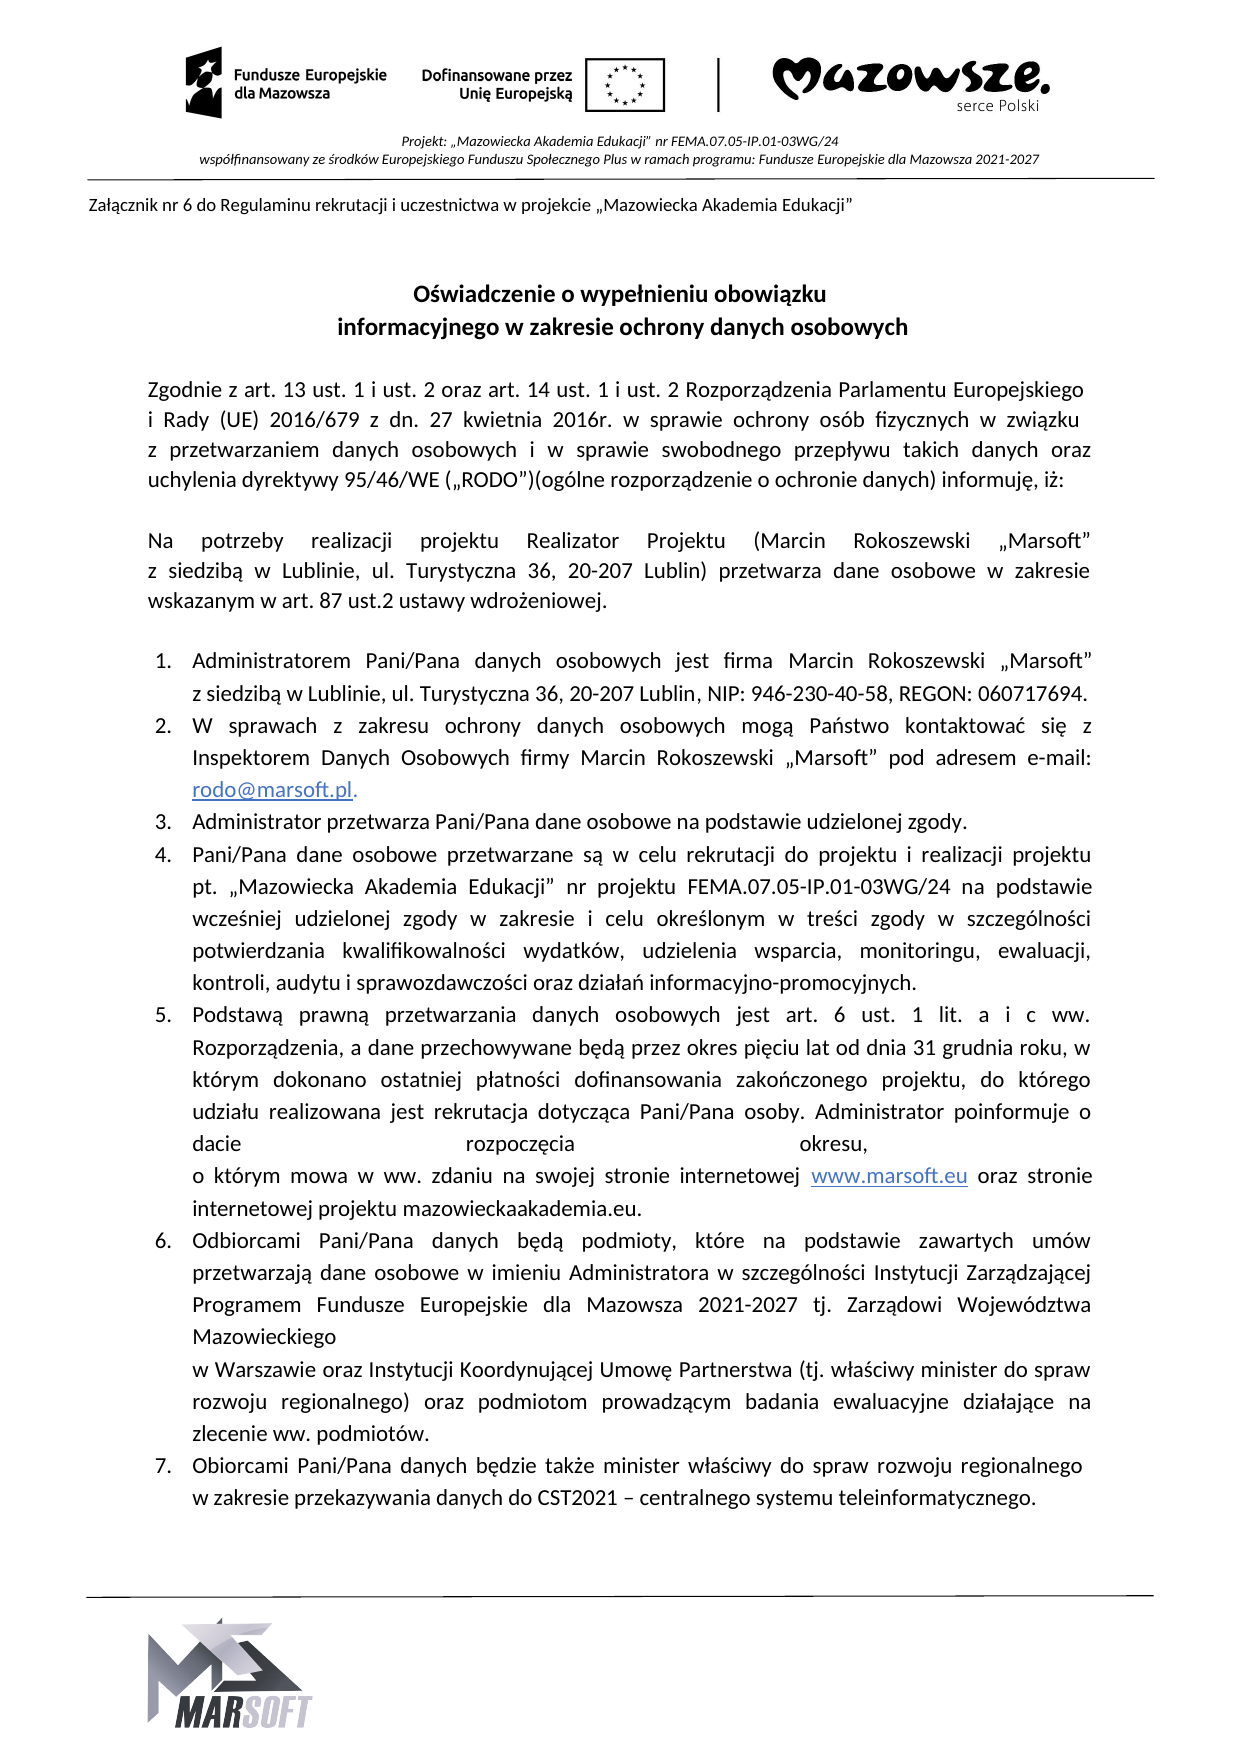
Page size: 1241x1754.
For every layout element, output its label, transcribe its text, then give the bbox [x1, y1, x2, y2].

list Podstawą prawną przetwarzania danych osobowych jest art. 6 ust. 1 lit. a i c ww. Rozporządzenia, a dane przechowywane będą przez okres pięciu lat od dnia 31 grudnia roku, w którym dokonano ostatniej płatności dofinansowania zakończonego projektu, do którego udziału realizowana jest rekrutacja dotycząca Pani/Pana osoby. Administrator poinformuje o dacie rozpoczęcia okresu, o którym mowa w ww. zdaniu na swojej stronie internetowej www.marsoft.eu oraz stronie internetowej projektu mazowieckaakademia.eu. [154, 1001, 1093, 1222]
picture [147, 1617, 313, 1728]
list Administrator przetwarza Pani/Pana dane osobowe na podstawie udzielonej zgody. [154, 807, 1093, 836]
text Na potrzeby realizacji projektu Realizator Projektu (Marcin Rokoszewski „Marsoft” z siedzibą w Lublinie, ul. Turystyczna 36, 20-207 Lublin) przetwarza dane osobowe w zakresie wskazanym w art. 87 ust.2 ustawy wdrożeniowej. [148, 526, 1093, 614]
text informacyjnego w zakresie ochrony danych osobowych [148, 312, 1093, 342]
text Zgodnie z art. 13 ust. 1 i ust. 2 oraz art. 14 ust. 1 i ust. 2 Rozporządzenia Parlamentu Europejskiego i Rady (UE) 2016/679 z dn. 27 kwietnia 2016r. w sprawie ochrony osób fizycznych w związku z przetwarzaniem danych osobowych i w sprawie swobodnego przepływu takich danych oraz uchylenia dyrektywy 95/46/WE („RODO”)(ogólne rozporządzenie o ochronie danych) informuję, iż: [148, 375, 1093, 493]
list Administratorem Pani/Pana danych osobowych jest firma Marcin Rokoszewski „Marsoft” z siedzibą w Lublinie, ul. Turystyczna 36, 20-207 Lublin, NIP: 946-230-40-58, REGON: 060717694. [154, 647, 1093, 707]
picture [170, 30, 1067, 127]
list W sprawach z zakresu ochrony danych osobowych mogą Państwo kontaktować się z Inspektorem Danych Osobowych firmy Marcin Rokoszewski „Marsoft” pod adresem e-mail: rodo@marsoft.pl. [154, 711, 1093, 803]
list Odbiorcami Pani/Pana danych będą podmioty, które na podstawie zawartych umów przetwarzają dane osobowe w imieniu Administratora w szczególności Instytucji Zarządzającej Programem Fundusze Europejskie dla Mazowsza 2021-2027 tj. Zarządowi Województwa Mazowieckiego w Warszawie oraz Instytucji Koordynującej Umowę Partnerstwa (tj. właściwy minister do spraw rozwoju regionalnego) oraz podmiotom prowadzącym badania ewaluacyjne działające na zlecenie ww. podmiotów. [154, 1226, 1093, 1447]
text Oświadczenie o wypełnieniu obowiązku [148, 279, 1093, 309]
list Obiorcami Pani/Pana danych będzie także minister właściwy do spraw rozwoju regionalnego w zakresie przekazywania danych do CST2021 – centralnego systemu teleinformatycznego. [154, 1451, 1093, 1511]
text Załącznik nr 6 do Regulaminu rekrutacji i uczestnictwa w projekcie „Mazowiecka Akademia Edukacji” [88, 193, 1093, 216]
list Pani/Pana dane osobowe przetwarzane są w celu rekrutacji do projektu i realizacji projektu pt. „Mazowiecka Akademia Edukacji” nr projektu FEMA.07.05-IP.01-03WG/24 na podstawie wcześniej udzielonej zgody w zakresie i celu określonym w treści zgody w szczególności potwierdzania kwalifikowalności wydatków, udzielenia wsparcia, monitoringu, ewaluacji, kontroli, audytu i sprawozdawczości oraz działań informacyjno-promocyjnych. [154, 840, 1093, 996]
